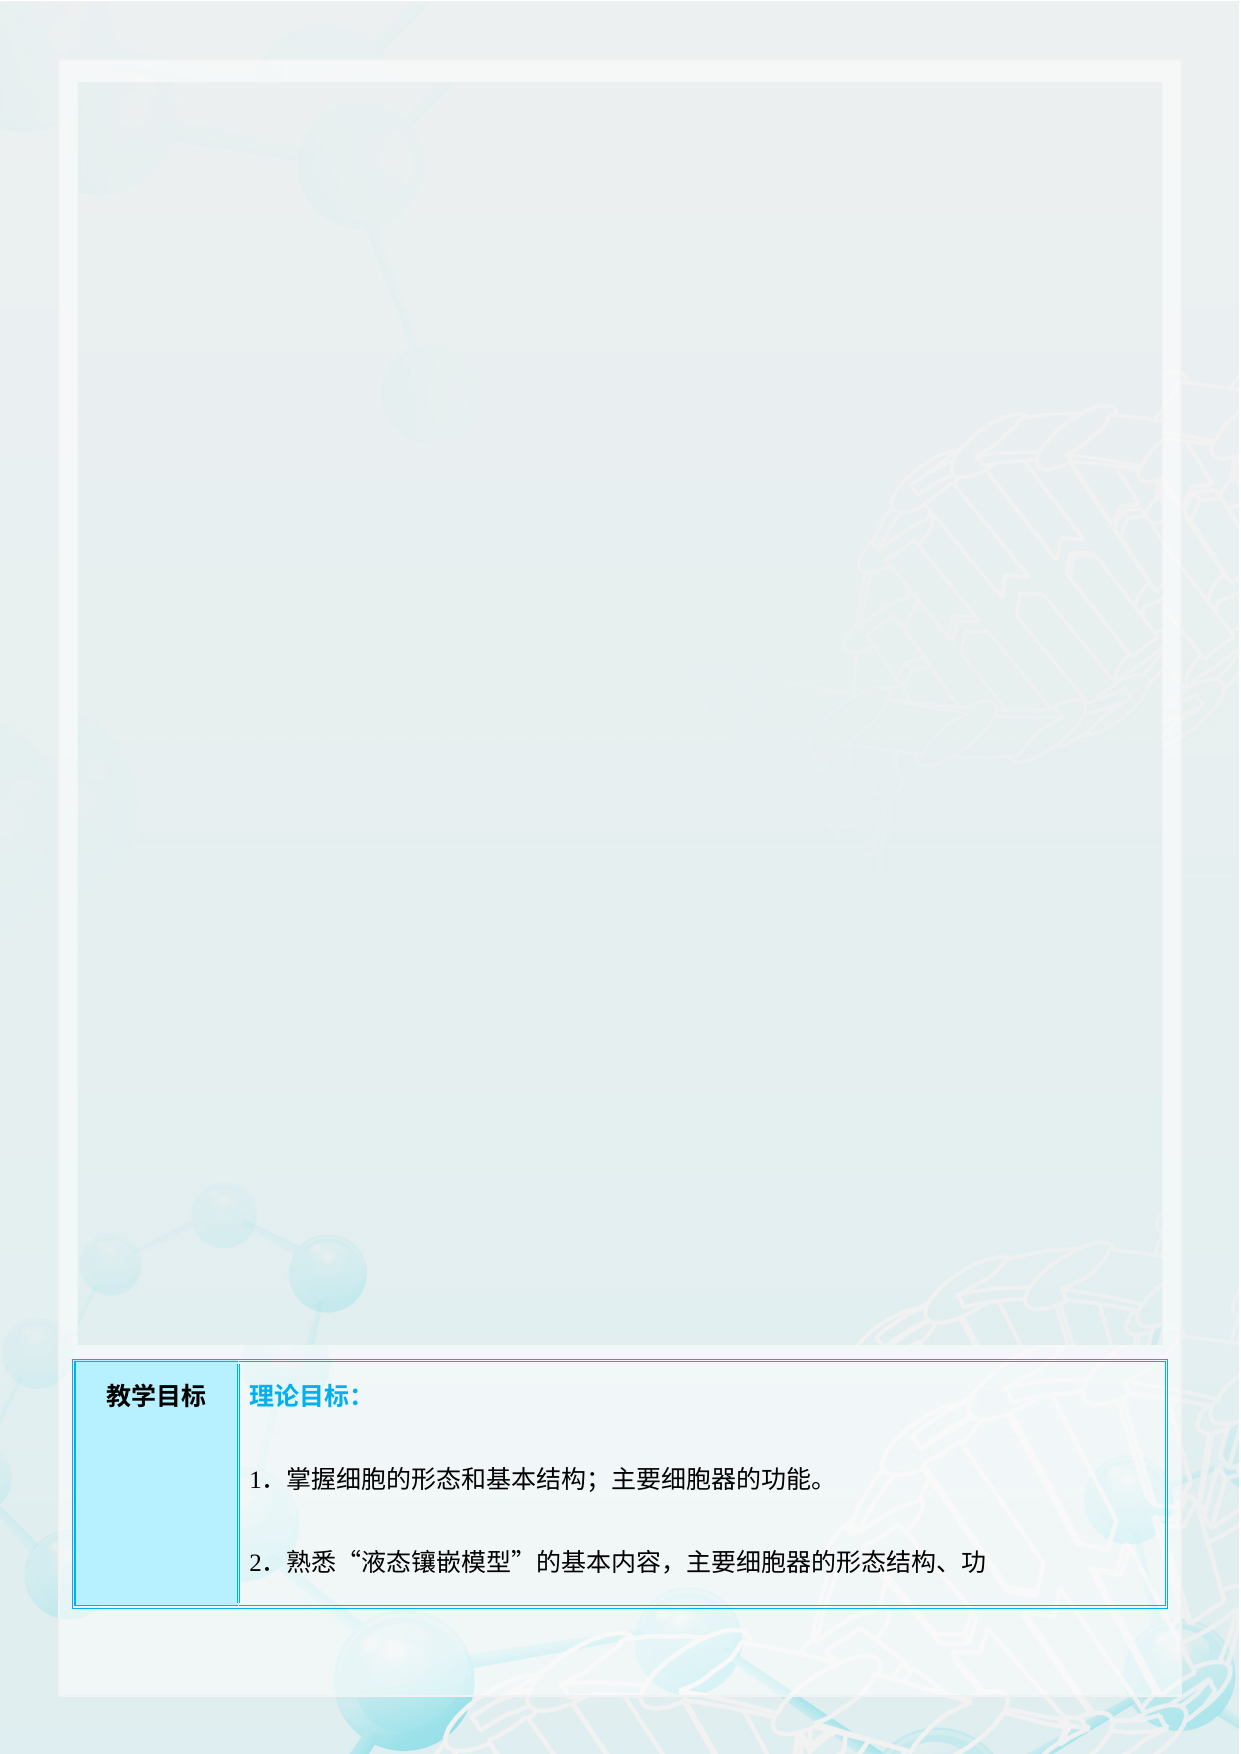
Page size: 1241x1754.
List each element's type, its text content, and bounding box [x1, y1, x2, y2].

table_cell 教学目标 [76, 1360, 239, 1605]
table_cell 理论目标： 1．掌握细胞的形态和基本结构；主要细胞器的功能。 2．熟悉“液态镶嵌模型”的基本内容，主要细胞器的形态结构、功 能，细胞核的功能。 能力目标： 1. 能熟练掌握显微镜的使用方法。 2. 在显微镜下认识细胞的结构。 素质目标： 针对人体所有生理功能都是在机体统一协调下以细胞为单位进行 的，培养学生团结协作的精神。 [239, 1362, 1165, 1605]
picture [0, 1, 1240, 1754]
